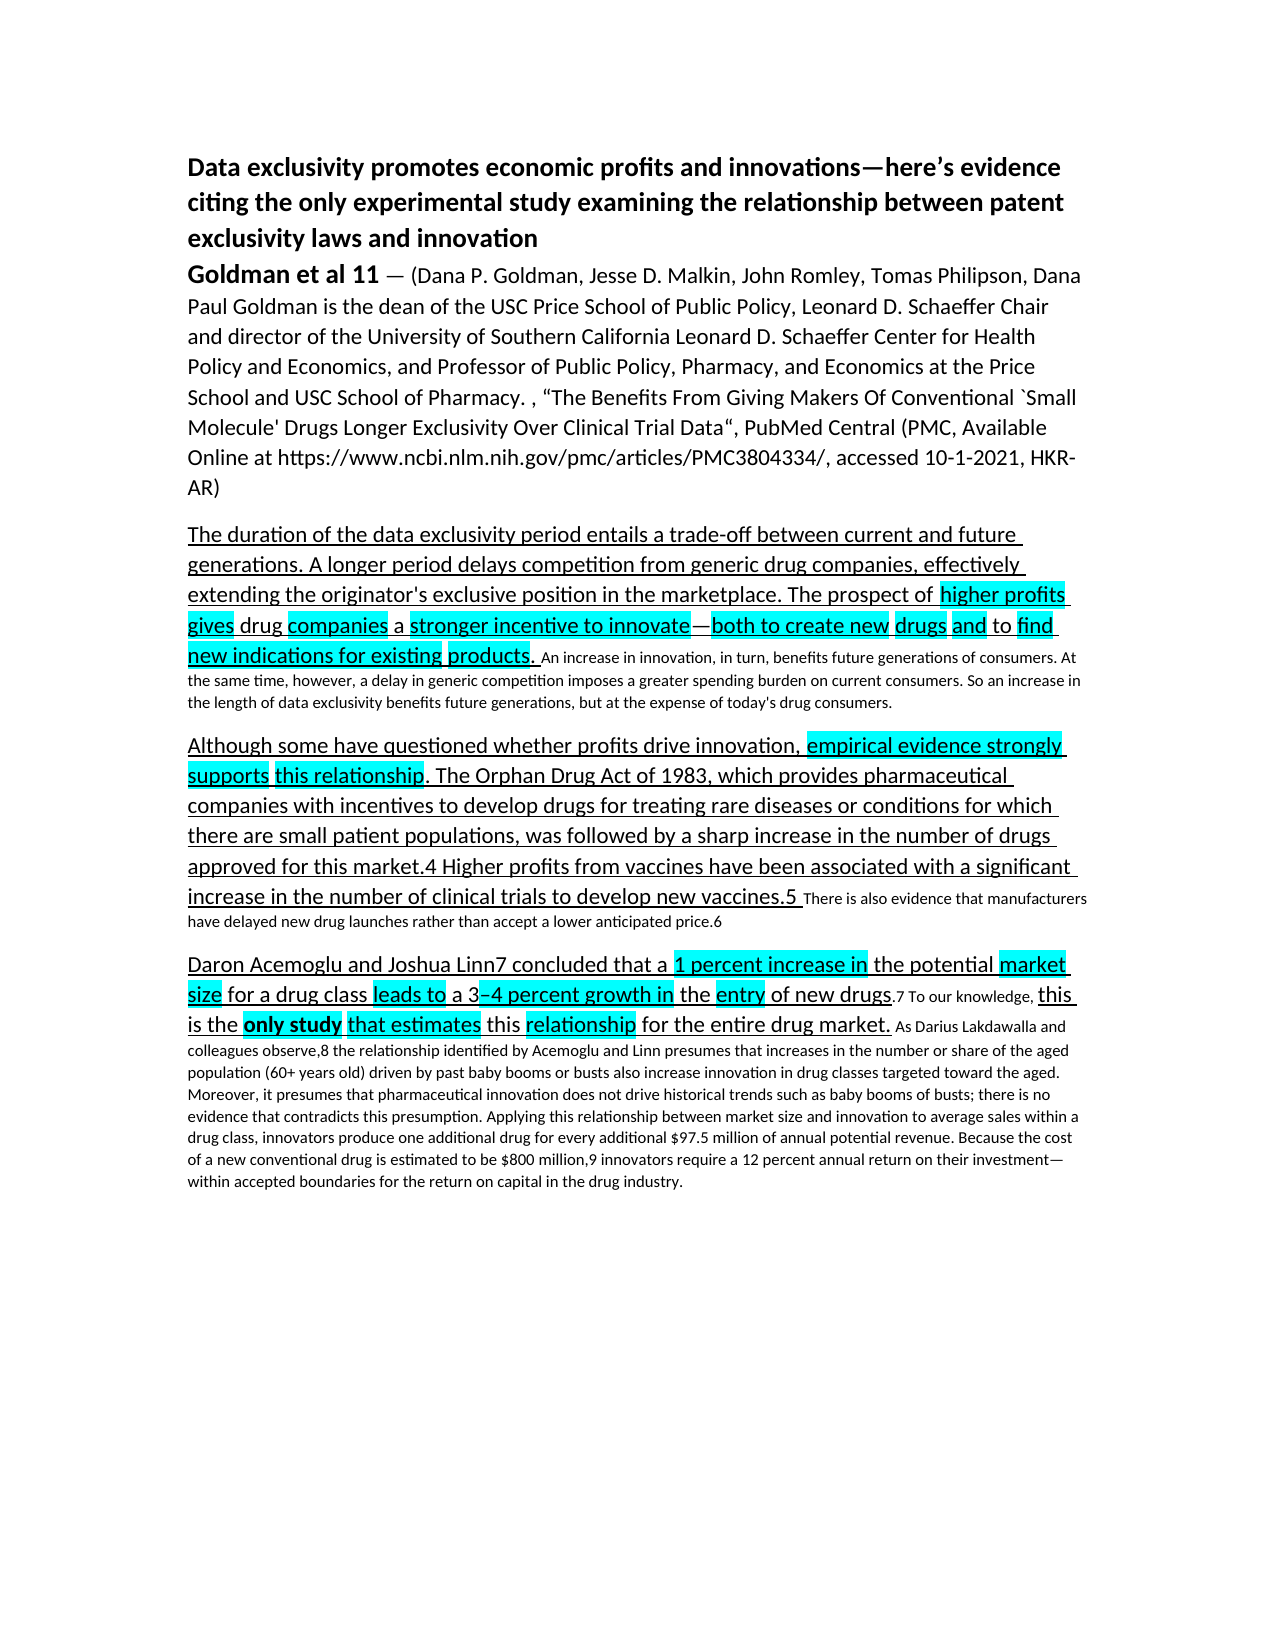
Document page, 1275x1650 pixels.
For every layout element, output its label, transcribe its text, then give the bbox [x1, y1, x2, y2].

text Although some have questioned whether profits drive innovation, empirical evidence strongly supports this relationship. The Orphan Drug Act of 1983, which provides pharmaceutical companies with incentives to develop drugs for treating rare diseases or conditions for which there are small patient populations, was followed by a sharp increase in the number of drugs approved for this market.4 Higher profits from vaccines have been associated with a significant increase in the number of clinical trials to develop new vaccines.5 There is also evidence that manufacturers have delayed new drug launches rather than accept a lower anticipated price.6 [187, 731, 1087, 932]
text The duration of the data exclusivity period entails a trade-off between current and future generations. A longer period delays competition from generic drug companies, effectively extending the originator's exclusive position in the marketplace. The prospect of higher profits gives drug companies a stronger incentive to innovate—both to create new drugs and to find new indications for existing products. An increase in innovation, in turn, benefits future generations of consumers. At the same time, however, a delay in generic competition imposes a greater spending burden on current consumers. So an increase in the length of data exclusivity benefits future generations, but at the expense of today's drug consumers. [187, 520, 1087, 713]
text Goldman et al 11 — (Dana P. Goldman, Jesse D. Malkin, John Romley, Tomas Philipson, Dana Paul Goldman is the dean of the USC Price School of Public Policy, Leonard D. Schaeffer Chair and director of the University of Southern California Leonard D. Schaeffer Center for Health Policy and Economics, and Professor of Public Policy, Pharmacy, and Economics at the Price School and USC School of Pharmacy. , “The Benefits From Giving Makers Of Conventional `Small Molecule' Drugs Longer Exclusivity Over Clinical Trial Data“, PubMed Central (PMC, Available Online at https://www.ncbi.nlm.nih.gov/pmc/articles/PMC3804334/, accessed 10-1-2021, HKR-AR) [187, 257, 1087, 501]
subtitle Data exclusivity promotes economic profits and innovations—here’s evidence citing the only experimental study examining the relationship between patent exclusivity laws and innovation [187, 150, 1087, 254]
text Daron Acemoglu and Joshua Linn7 concluded that a 1 percent increase in the potential market size for a drug class leads to a 3–4 percent growth in the entry of new drugs.7 To our knowledge, this is the only study that estimates this relationship for the entire drug market. As Darius Lakdawalla and colleagues observe,8 the relationship identified by Acemoglu and Linn presumes that increases in the number or share of the aged population (60+ years old) driven by past baby booms or busts also increase innovation in drug classes targeted toward the aged. Moreover, it presumes that pharmaceutical innovation does not drive historical trends such as baby booms of busts; there is no evidence that contradicts this presumption. Applying this relationship between market size and innovation to average sales within a drug class, innovators produce one additional drug for every additional $97.5 million of annual potential revenue. Because the cost of a new conventional drug is estimated to be $800 million,9 innovators require a 12 percent annual return on their investment—within accepted boundaries for the return on capital in the drug industry. [187, 950, 1087, 1192]
